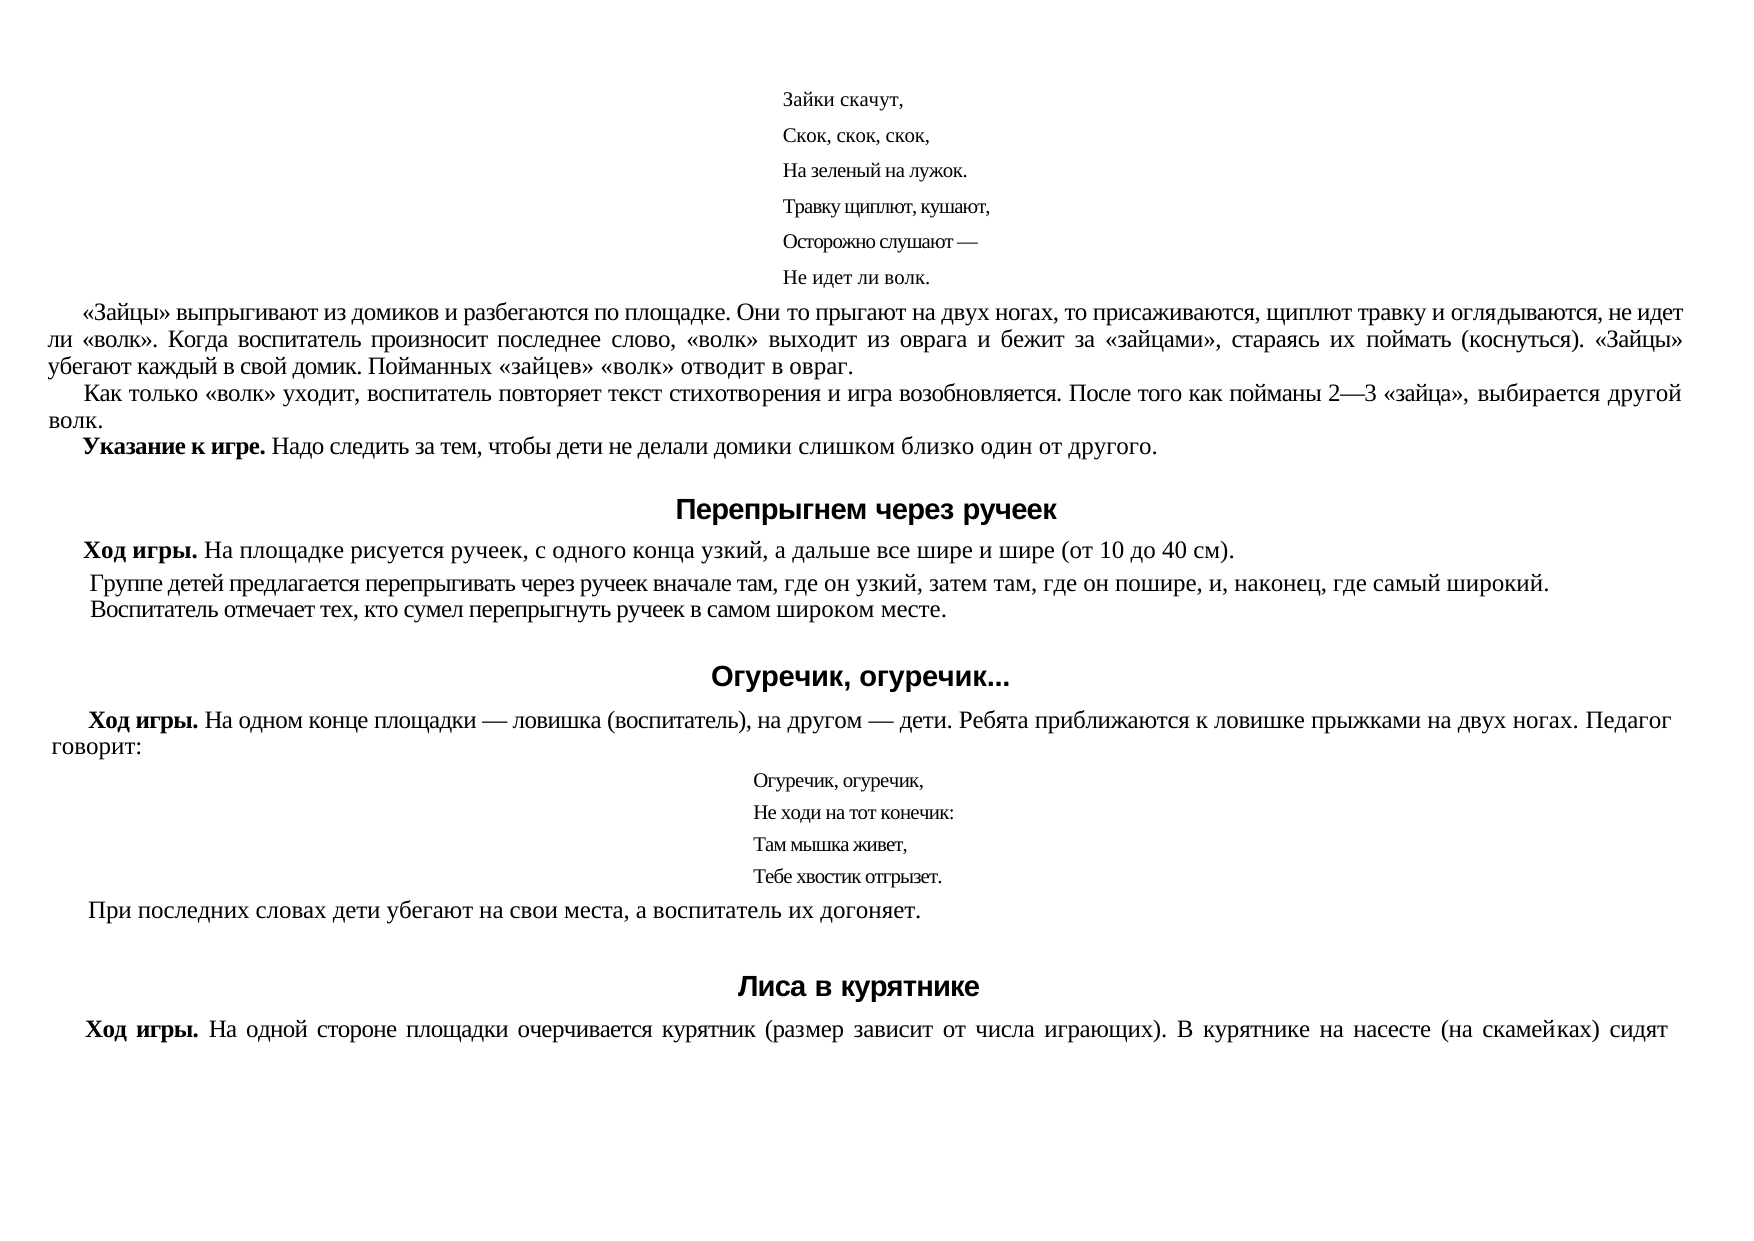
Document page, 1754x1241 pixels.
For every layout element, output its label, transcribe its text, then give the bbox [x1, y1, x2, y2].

text Ход игры. На площадке рисуется ручеек, с одного конца узкий, а дальше все шире и шире (от 10 до 40 см). [48, 537, 1683, 564]
text Воспитатель отмечает тех, кто сумел перепрыгнуть ручеек в самом широком месте. [53, 596, 1671, 623]
text «Зайцы» выпрыгивают из домиков и разбегаются по площадке. Они то прыгают на двух ногах, то присаживаются, щиплют травку и оглядываются, не идет ли «волк». Когда воспитатель произносит последнее слово, «волк» выходит из оврага и бежит за «зайцами», стараясь их поймать (коснуться). «Зайцы» убегают каждый в свой домик. Пойманных «зайцев» «волк» отводит в овраг. [47, 299, 1683, 379]
text Лиса в курятнике [44, 969, 1674, 1002]
text Группе детей предлагается перепрыгивать через ручеек вначале там, где он узкий, затем там, где он пошире, и, наконец, где самый широкий. [53, 570, 1671, 596]
text Зайки скачут, [310, 88, 1417, 112]
text Как только «волк» уходит, воспитатель повторяет текст стихотворения и игра возобновляется. После того как пойманы 2—3 «зайца», выбирается другой волк. [48, 379, 1682, 433]
text На зеленый на лужок. [310, 159, 1417, 183]
text Травку щиплют, кушают, [310, 195, 1417, 218]
text Указание к игре. Надо следить за тем, чтобы дети не делали домики слишком близко один от другого. [49, 433, 1682, 460]
text Ход игры. На одном конце площадки — ловишка (воспитатель), на другом — дети. Ребята приближаются к ловишке прыжками на двух ногах. Педагог говорит: [51, 707, 1671, 760]
text При последних словах дети убегают на свои места, а воспитатель их догоняет. [52, 897, 1670, 923]
text Не ходи на тот конечик: [315, 801, 1417, 824]
text Там мышка живет, [315, 833, 1417, 856]
text Огуречик, огуречик... [44, 659, 1677, 692]
text Огуречик, огуречик, [315, 769, 1417, 792]
text Тебе хвостик отгрызет. [315, 865, 1417, 888]
text Осторожно слушают — [310, 231, 1417, 254]
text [50, 1016, 1668, 1043]
text Не идет ли волк. [310, 266, 1417, 289]
text Скок, скок, скок, [310, 124, 1417, 147]
text Перепрыгнем через ручеек [49, 492, 1683, 526]
